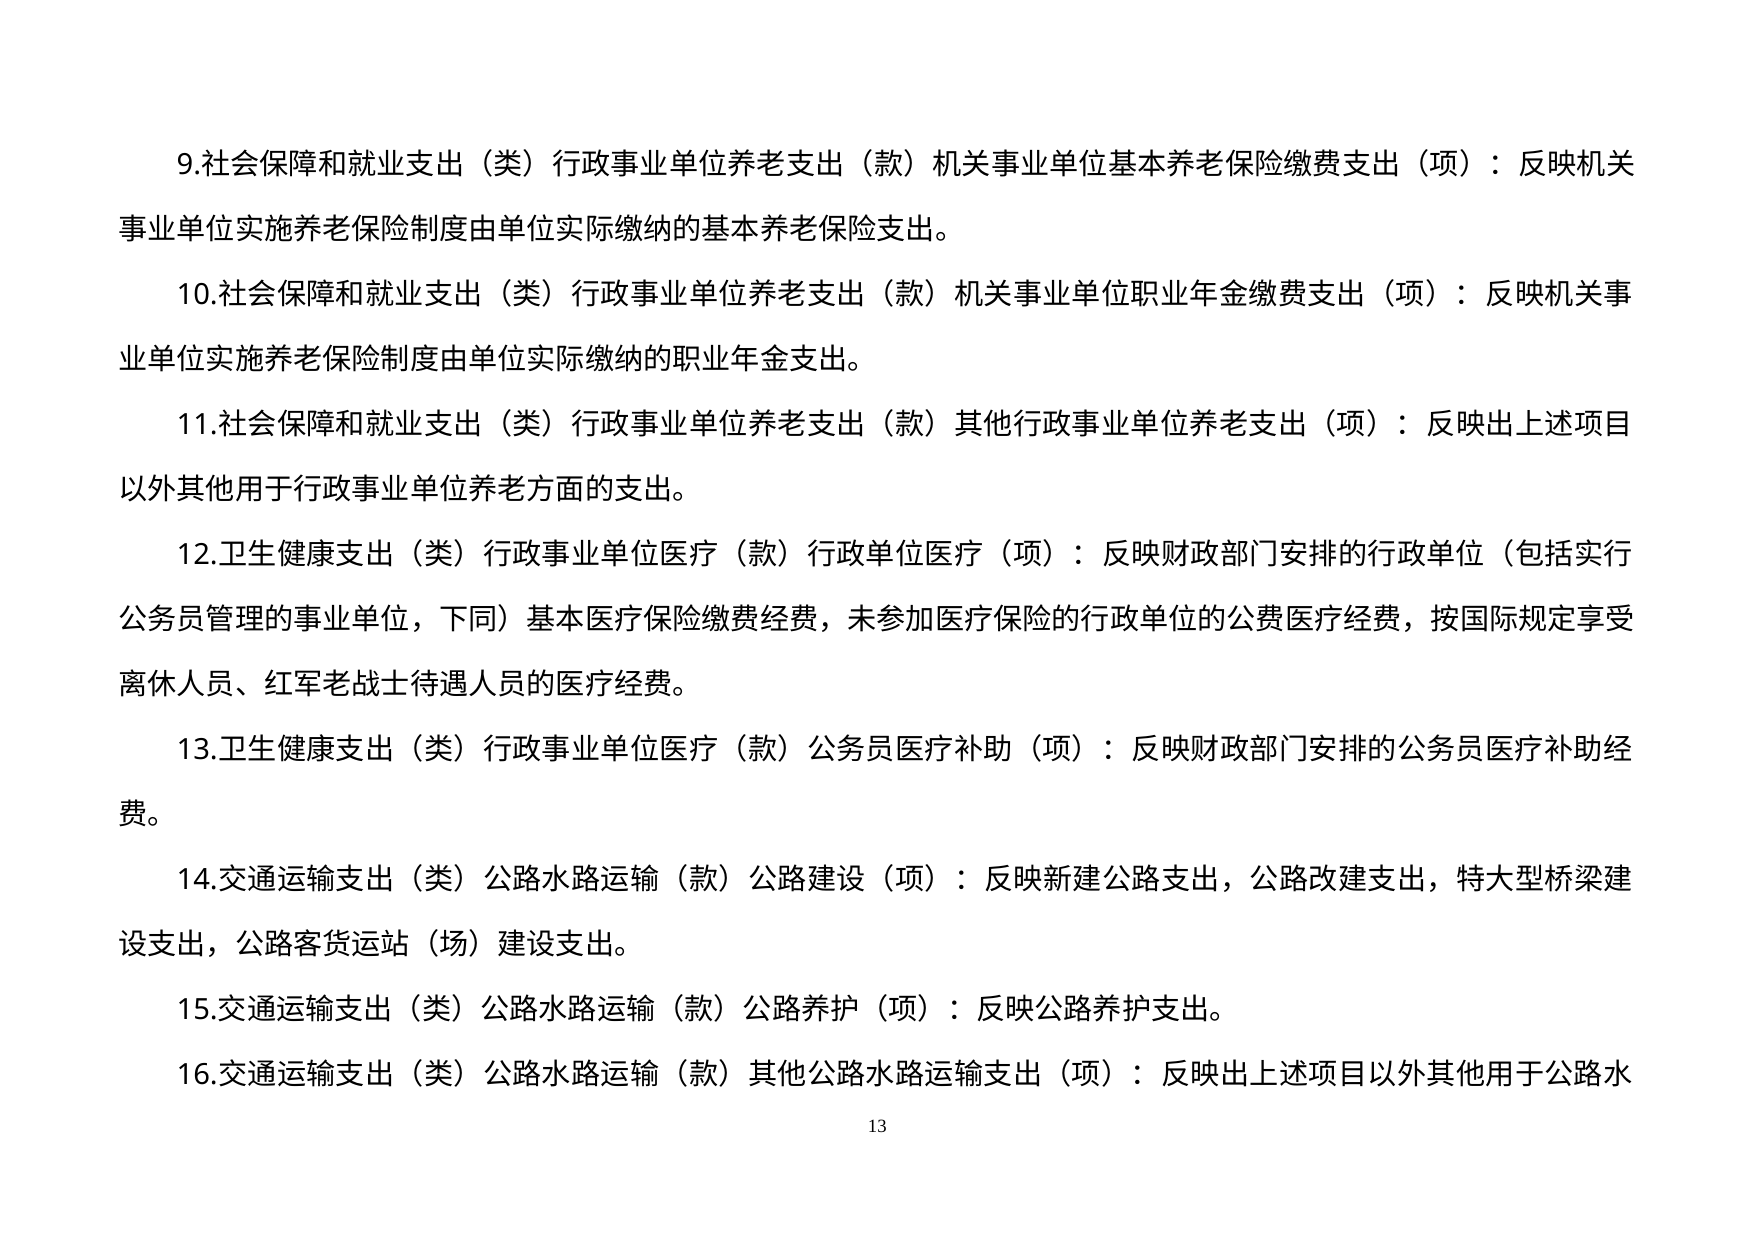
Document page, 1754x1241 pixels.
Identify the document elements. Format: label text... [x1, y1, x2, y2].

text 11.社会保障和就业支出（类）行政事业单位养老支出（款）其他行政事业单位养老支出（项）：反映出上述项目以外其他用于行政事业单位养老方面的支出。 [118, 389, 1636, 519]
text 13.卫生健康支出（类）行政事业单位医疗（款）公务员医疗补助（项）：反映财政部门安排的公务员医疗补助经费。 [118, 714, 1636, 844]
text 10.社会保障和就业支出（类）行政事业单位养老支出（款）机关事业单位职业年金缴费支出（项）：反映机关事业单位实施养老保险制度由单位实际缴纳的职业年金支出。 [118, 259, 1636, 389]
text 12.卫生健康支出（类）行政事业单位医疗（款）行政单位医疗（项）：反映财政部门安排的行政单位（包括实行公务员管理的事业单位，下同）基本医疗保险缴费经费，未参加医疗保险的行政单位的公费医疗经费，按国际规定享受离休人员、红军老战士待遇人员的医疗经费。 [118, 519, 1636, 714]
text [118, 1039, 1636, 1104]
text 15.交通运输支出（类）公路水路运输（款）公路养护（项）：反映公路养护支出。 [118, 974, 1636, 1039]
text 14.交通运输支出（类）公路水路运输（款）公路建设（项）：反映新建公路支出，公路改建支出，特大型桥梁建设支出，公路客货运站（场）建设支出。 [118, 844, 1636, 974]
text 9.社会保障和就业支出（类）行政事业单位养老支出（款）机关事业单位基本养老保险缴费支出（项）：反映机关事业单位实施养老保险制度由单位实际缴纳的基本养老保险支出。 [118, 129, 1636, 259]
